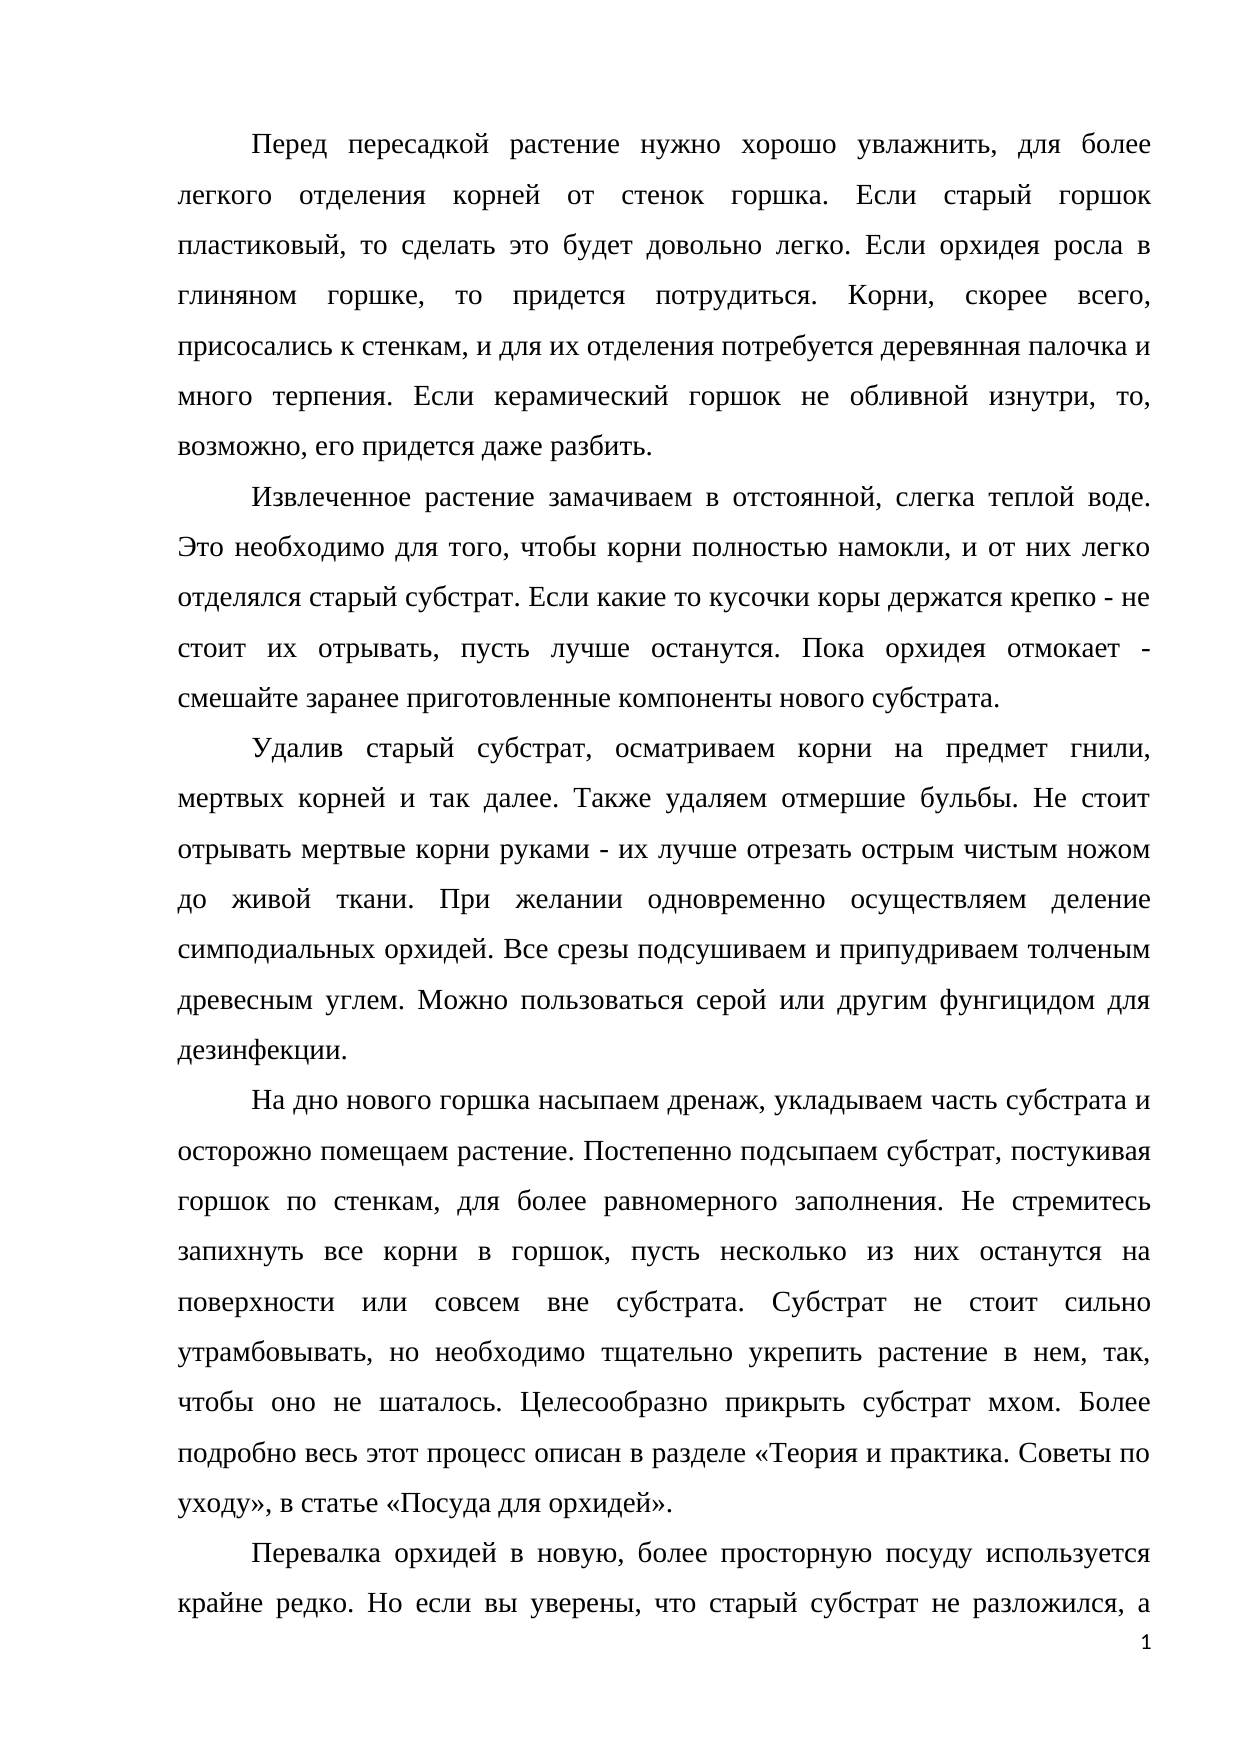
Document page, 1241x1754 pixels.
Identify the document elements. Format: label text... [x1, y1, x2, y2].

text Перед пересадкой растение нужно хорошо увлажнить, для более легкого отделения корней от стенок горшка. Если старый горшок пластиковый, то сделать это будет довольно легко. Если орхидея росла в глиняном горшке, то придется потрудиться. Корни, скорее всего, присосались к стенкам, и для их отделения потребуется деревянная палочка и много терпения. Если керамический горшок не обливной изнутри, то, возможно, его придется даже разбить. [177, 127, 1152, 462]
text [177, 1535, 1152, 1619]
text На дно нового горшка насыпаем дренаж, укладываем часть субстрата и осторожно помещаем растение. Постепенно подсыпаем субстрат, постукивая горшок по стенкам, для более равномерного заполнения. Не стремитесь запихнуть все корни в горшок, пусть несколько из них останутся на поверхности или совсем вне субстрата. Субстрат не стоит сильно утрамбовывать, но необходимо тщательно укрепить растение в нем, так, чтобы оно не шаталось. Целесообразно прикрыть субстрат мхом. Более подробно весь этот процесс описан в разделе «Теория и практика. Советы по уходу», в статье «Посуда для орхидей». [177, 1082, 1152, 1518]
text Удалив старый субстрат, осматриваем корни на предмет гнили, мертвых корней и так далее. Также удаляем отмершие бульбы. Не стоит отрывать мертвые корни руками - их лучше отрезать острым чистым ножом до живой ткани. При желании одновременно осуществляем деление симподиальных орхидей. Все срезы подсушиваем и припудриваем толченым древесным углем. Можно пользоваться серой или другим фунгицидом для дезинфекции. [177, 730, 1152, 1066]
text Извлеченное растение замачиваем в отстоянной, слегка теплой воде. Это необходимо для того, чтобы корни полностью намокли, и от них легко отделялся старый субстрат. Если какие то кусочки коры держатся крепко - не стоит их отрывать, пусть лучше останутся. Пока орхидея отмокает - смешайте заранее приготовленные компоненты нового субстрата. [177, 479, 1152, 713]
